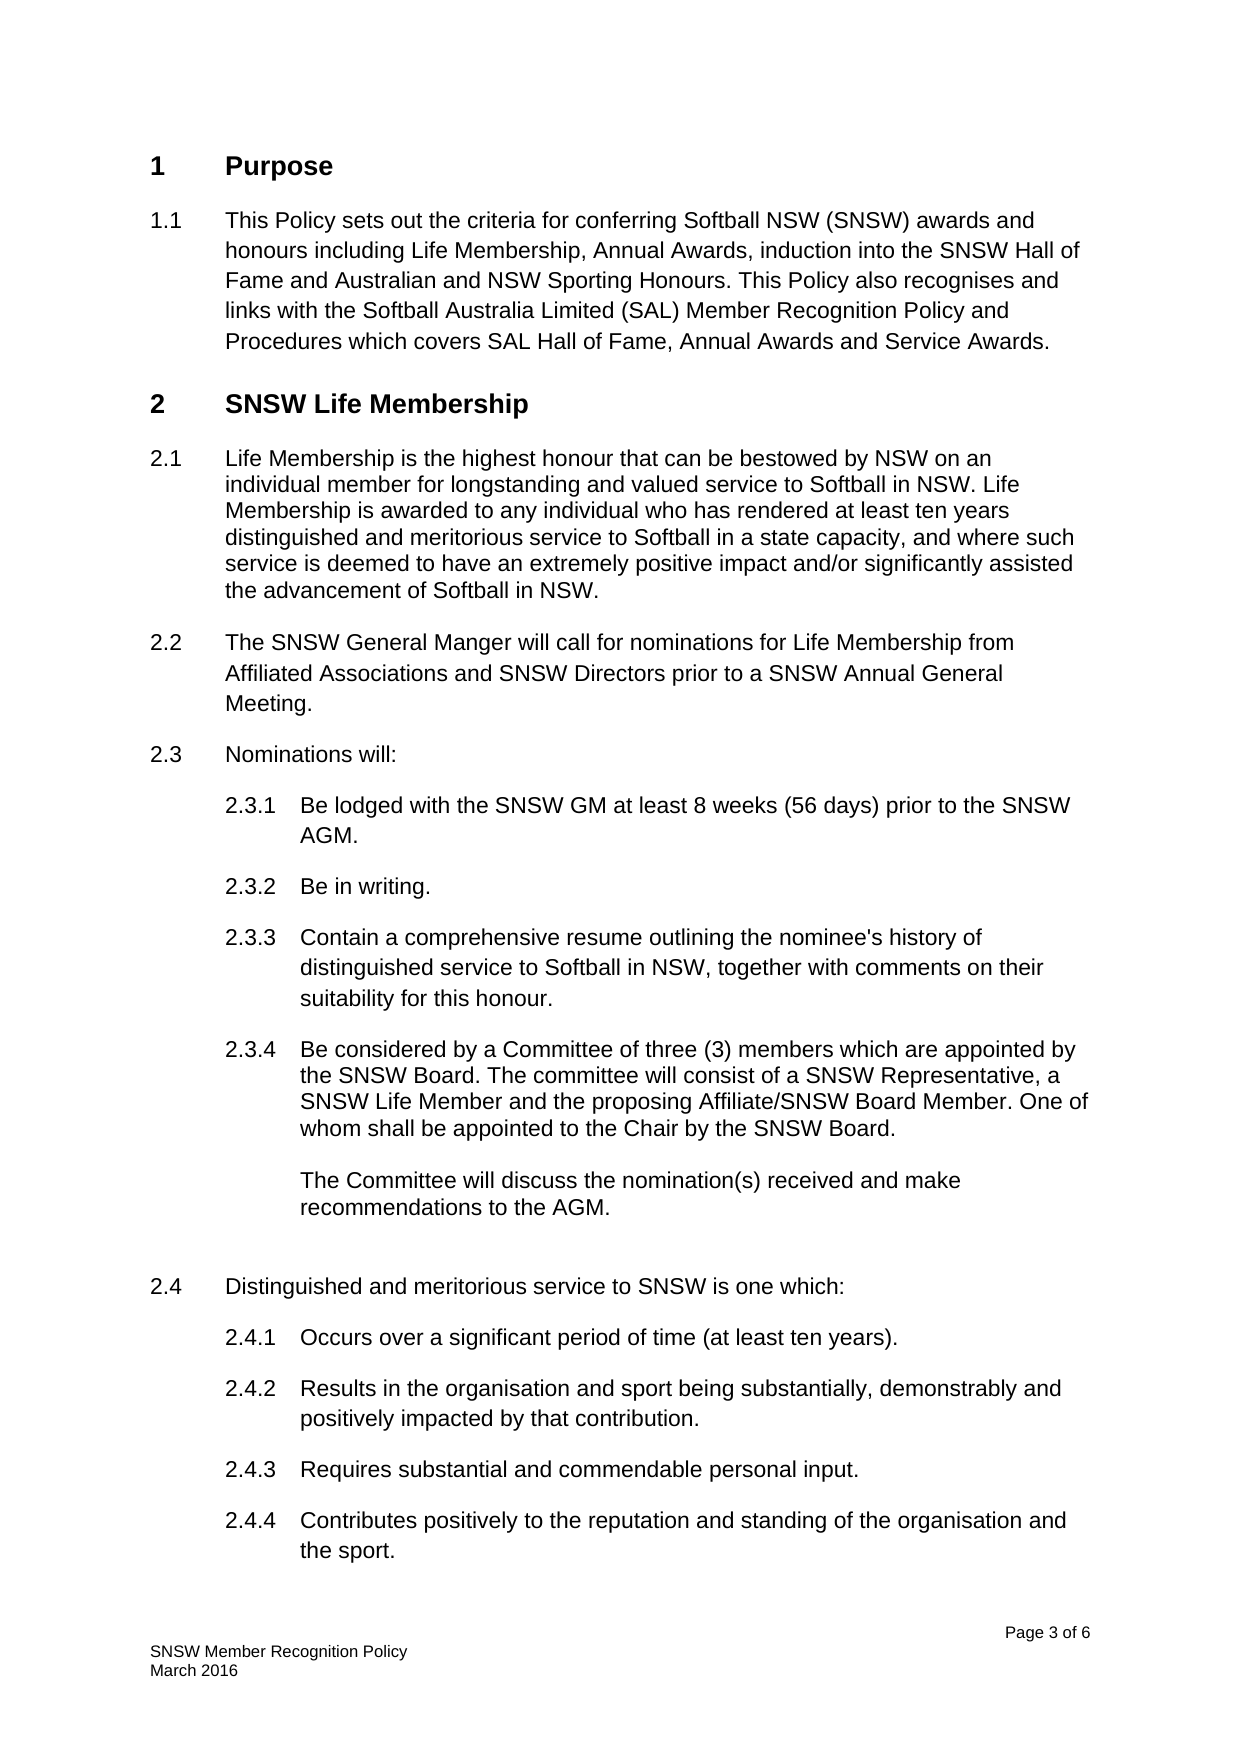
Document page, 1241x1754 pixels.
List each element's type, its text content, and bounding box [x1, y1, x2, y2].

text 2.3.1 Be lodged with the SNSW GM at least 8 weeks (56 days) prior to the SNSW AGM. [150, 792, 1090, 848]
text 2.4.4 Contributes positively to the reputation and standing of the organisation and the sport. [150, 1507, 1090, 1564]
text 2.1 Life Membership is the highest honour that can be bestowed by NSW on an individual member for longstanding and valued service to Softball in NSW. Life Membership is awarded to any individual who has rendered at least ten years distinguished and meritorious service to Softball in a state capacity, and where such service is deemed to have an extremely positive impact and/or significantly assisted the advancement of Softball in NSW. [150, 445, 1090, 603]
text 2.4.2 Results in the organisation and sport being substantially, demonstrably and positively impacted by that contribution. [150, 1375, 1090, 1431]
text 2.4 Distinguished and meritorious service to SNSW is one which: [150, 1273, 1090, 1299]
text 2.3.3 Contain a comprehensive resume outlining the nominee's history of distinguished service to Softball in NSW, together with comments on their suitability for this honour. [150, 924, 1090, 1011]
text The Committee will discuss the nomination(s) received and make recommendations to the AGM. [150, 1167, 1090, 1220]
text 2.4.1 Occurs over a significant period of time (at least ten years). [150, 1324, 1090, 1350]
text 2.4.3 Requires substantial and commendable personal input. [150, 1456, 1090, 1482]
text 2 SNSW Life Membership [150, 388, 1090, 419]
text 2.3.2 Be in writing. [150, 873, 1090, 899]
text 2.3.4 Be considered by a Committee of three (3) members which are appointed by the SNSW Board. The committee will consist of a SNSW Representative, a SNSW Life Member and the proposing Affiliate/SNSW Board Member. One of whom shall be appointed to the Chair by the SNSW Board. [150, 1036, 1090, 1141]
text 2.2 The SNSW General Manger will call for nominations for Life Membership from Affiliated Associations and SNSW Directors prior to a SNSW Annual General Meeting. [150, 629, 1090, 716]
text 2.3 Nominations will: [150, 741, 1090, 767]
text 1.1 This Policy sets out the criteria for conferring Softball NSW (SNSW) awards and honours including Life Membership, Annual Awards, induction into the SNSW Hall of Fame and Australian and NSW Sporting Honours. This Policy also recognises and links with the Softball Australia Limited (SAL) Member Recognition Policy and Procedures which covers SAL Hall of Fame, Annual Awards and Service Awards. [150, 207, 1090, 354]
text 1 Purpose [150, 150, 1090, 181]
